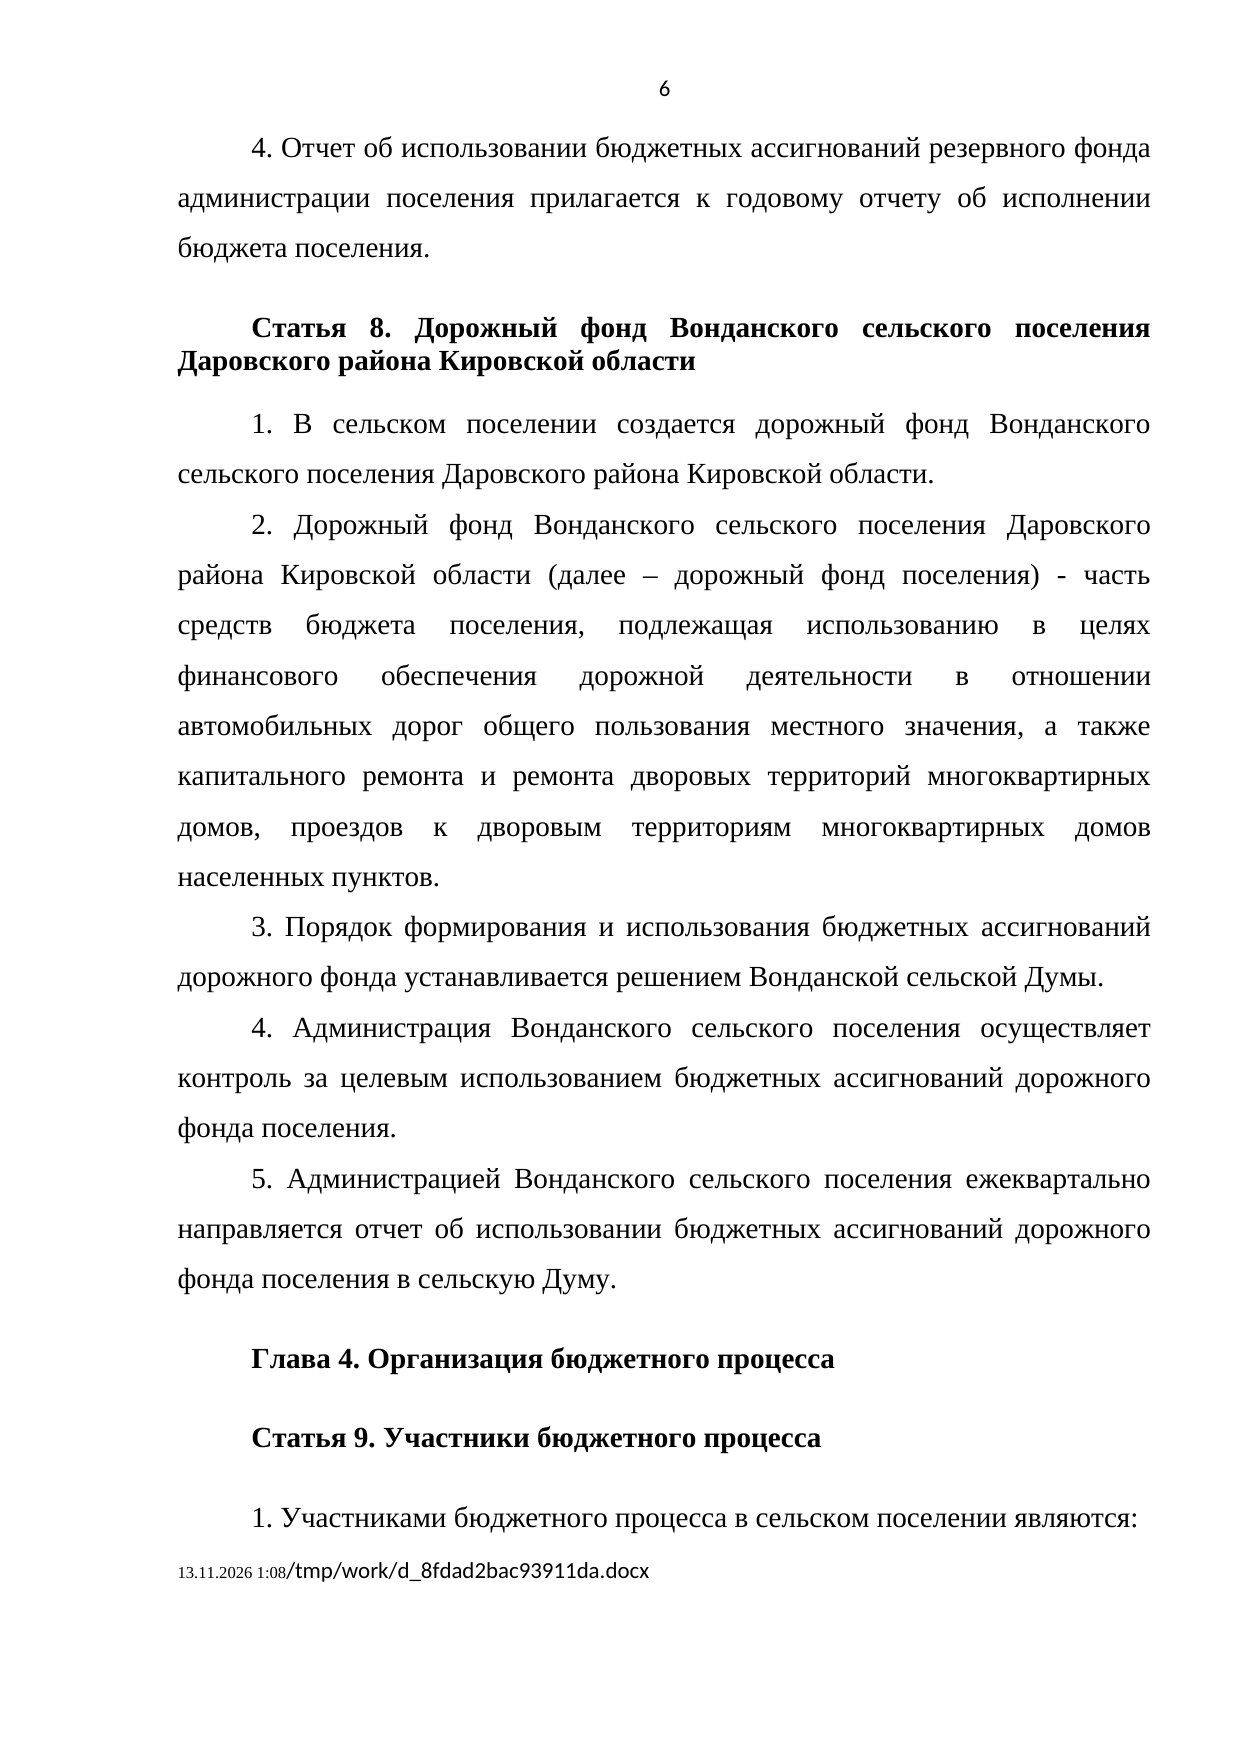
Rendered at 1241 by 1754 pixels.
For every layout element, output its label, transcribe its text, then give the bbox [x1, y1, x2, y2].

text 2. Дорожный фонд Вонданского сельского поселения Даровского района Кировской области (далее – дорожный фонд поселения) - часть средств бюджета поселения, подлежащая использованию в целях финансового обеспечения дорожной деятельности в отношении автомобильных дорог общего пользования местного значения, а также капитального ремонта и ремонта дворовых территорий многоквартирных домов, проездов к дворовым территориям многоквартирных домов населенных пунктов. [177, 507, 1152, 892]
text 5. Администрацией Вонданского сельского поселения ежеквартально направляется отчет об использовании бюджетных ассигнований дорожного фонда поселения в сельскую Думу. [177, 1161, 1152, 1295]
text 4. Администрация Вонданского сельского поселения осуществляет контроль за целевым использованием бюджетных ассигнований дорожного фонда поселения. [177, 1010, 1152, 1144]
text Статья 9. Участники бюджетного процесса [177, 1420, 1152, 1454]
text 1. В сельском поселении создается дорожный фонд Вонданского сельского поселения Даровского района Кировской области. [177, 406, 1152, 490]
text 1. Участниками бюджетного процесса в сельском поселении являются: [177, 1500, 1152, 1533]
text 4. Отчет об использовании бюджетных ассигнований резервного фонда администрации поселения прилагается к годовому отчету об исполнении бюджета поселения. [177, 130, 1152, 264]
text Глава 4. Организация бюджетного процесса [177, 1341, 1152, 1374]
text 3. Порядок формирования и использования бюджетных ассигнований дорожного фонда устанавливается решением Вонданской сельской Думы. [177, 909, 1152, 993]
text Статья 8. Дорожный фонд Вонданского сельского поселения Даровского района Кировской области [177, 310, 1152, 377]
